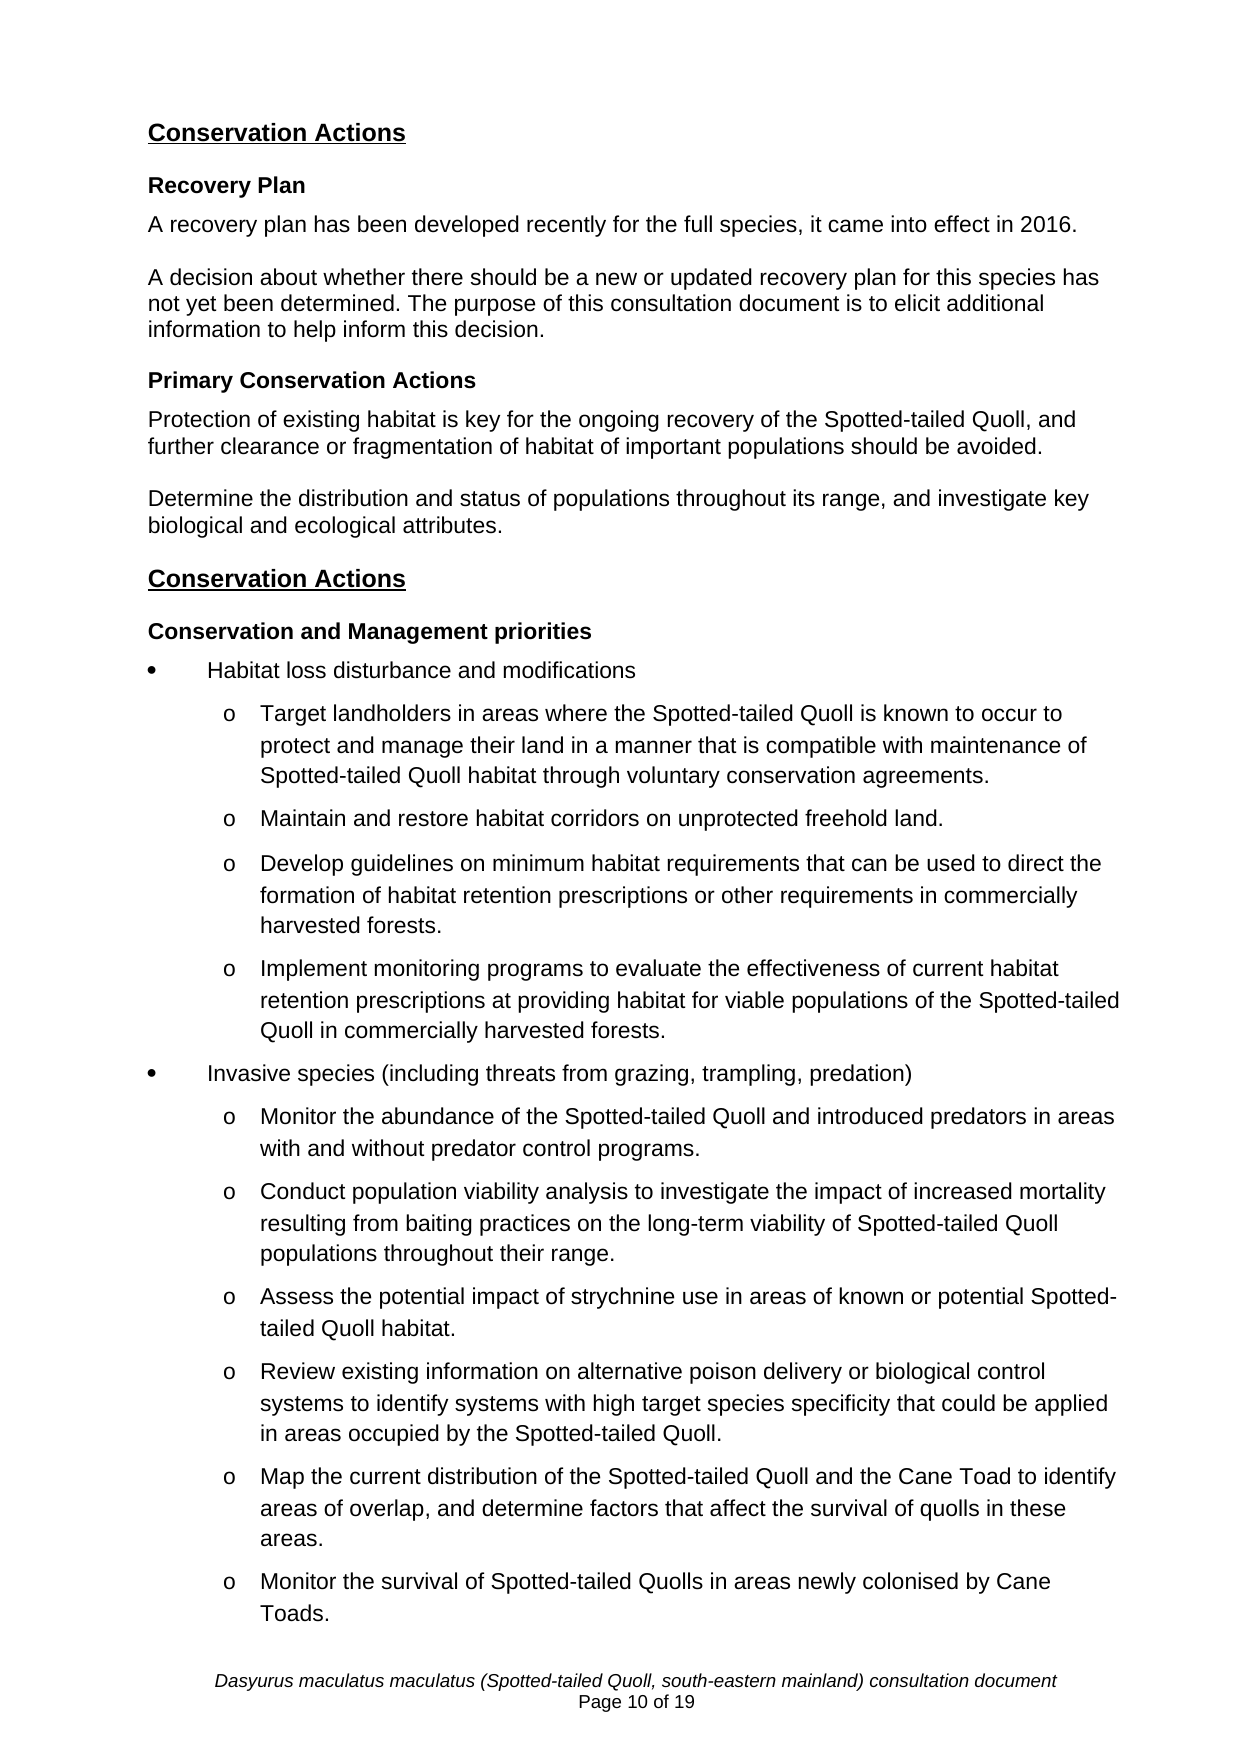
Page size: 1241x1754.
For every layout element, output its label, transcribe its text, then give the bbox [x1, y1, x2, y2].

text Protection of existing habitat is key for the ongoing recovery of the Spotted-tailed Quoll, and further clearance or fragmentation of habitat of important populations should be avoided. [148, 406, 1125, 459]
list Develop guidelines on minimum habitat requirements that can be used to direct the formation of habitat retention prescriptions or other requirements in commercially harvested forests. [222, 850, 1125, 939]
list Assess the potential impact of strychnine use in areas of known or potential Spotted-tailed Quoll habitat. [222, 1283, 1125, 1341]
subtitle Conservation and Management priorities [148, 618, 1125, 644]
list Review existing information on alternative poison delivery or biological control systems to identify systems with high target species specificity that could be applied in areas occupied by the Spotted-tailed Quoll. [222, 1358, 1125, 1446]
subtitle Conservation Actions [148, 118, 1125, 147]
text A decision about whether there should be a new or updated recovery plan for this species has not yet been determined. The purpose of this consultation document is to elicit additional information to help inform this decision. [148, 263, 1125, 342]
list Monitor the survival of Spotted-tailed Quolls in areas newly colonised by Cane Toads. [222, 1568, 1125, 1626]
list Conduct population viability analysis to investigate the impact of increased mortality resulting from baiting practices on the long-term viability of Spotted-tailed Quoll populations throughout their range. [222, 1178, 1125, 1266]
subtitle Primary Conservation Actions [148, 367, 1125, 394]
list Monitor the abundance of the Spotted-tailed Quoll and introduced predators in areas with and without predator control programs. [222, 1103, 1125, 1161]
subtitle Conservation Actions [148, 564, 1125, 593]
list Target landholders in areas where the Spotted-tailed Quoll is known to occur to protect and manage their land in a manner that is compatible with maintenance of Spotted-tailed Quoll habitat through voluntary conservation agreements. [222, 700, 1125, 788]
text A recovery plan has been developed recently for the full species, it came into effect in 2016. [148, 211, 1125, 237]
text Habitat loss disturbance and modifications [148, 657, 1125, 683]
list Maintain and restore habitat corridors on unprotected freehold land. [222, 805, 1125, 833]
text Invasive species (including threats from grazing, trampling, predation) [148, 1060, 1125, 1086]
list Implement monitoring programs to evaluate the effectiveness of current habitat retention prescriptions at providing habitat for viable populations of the Spotted-tailed Quoll in commercially harvested forests. [222, 955, 1125, 1044]
subtitle Recovery Plan [148, 172, 1125, 198]
text Determine the distribution and status of populations throughout its range, and investigate key biological and ecological attributes. [148, 485, 1125, 538]
list Map the current distribution of the Spotted-tailed Quoll and the Cane Toad to identify areas of overlap, and determine factors that affect the survival of quolls in these areas. [222, 1463, 1125, 1552]
